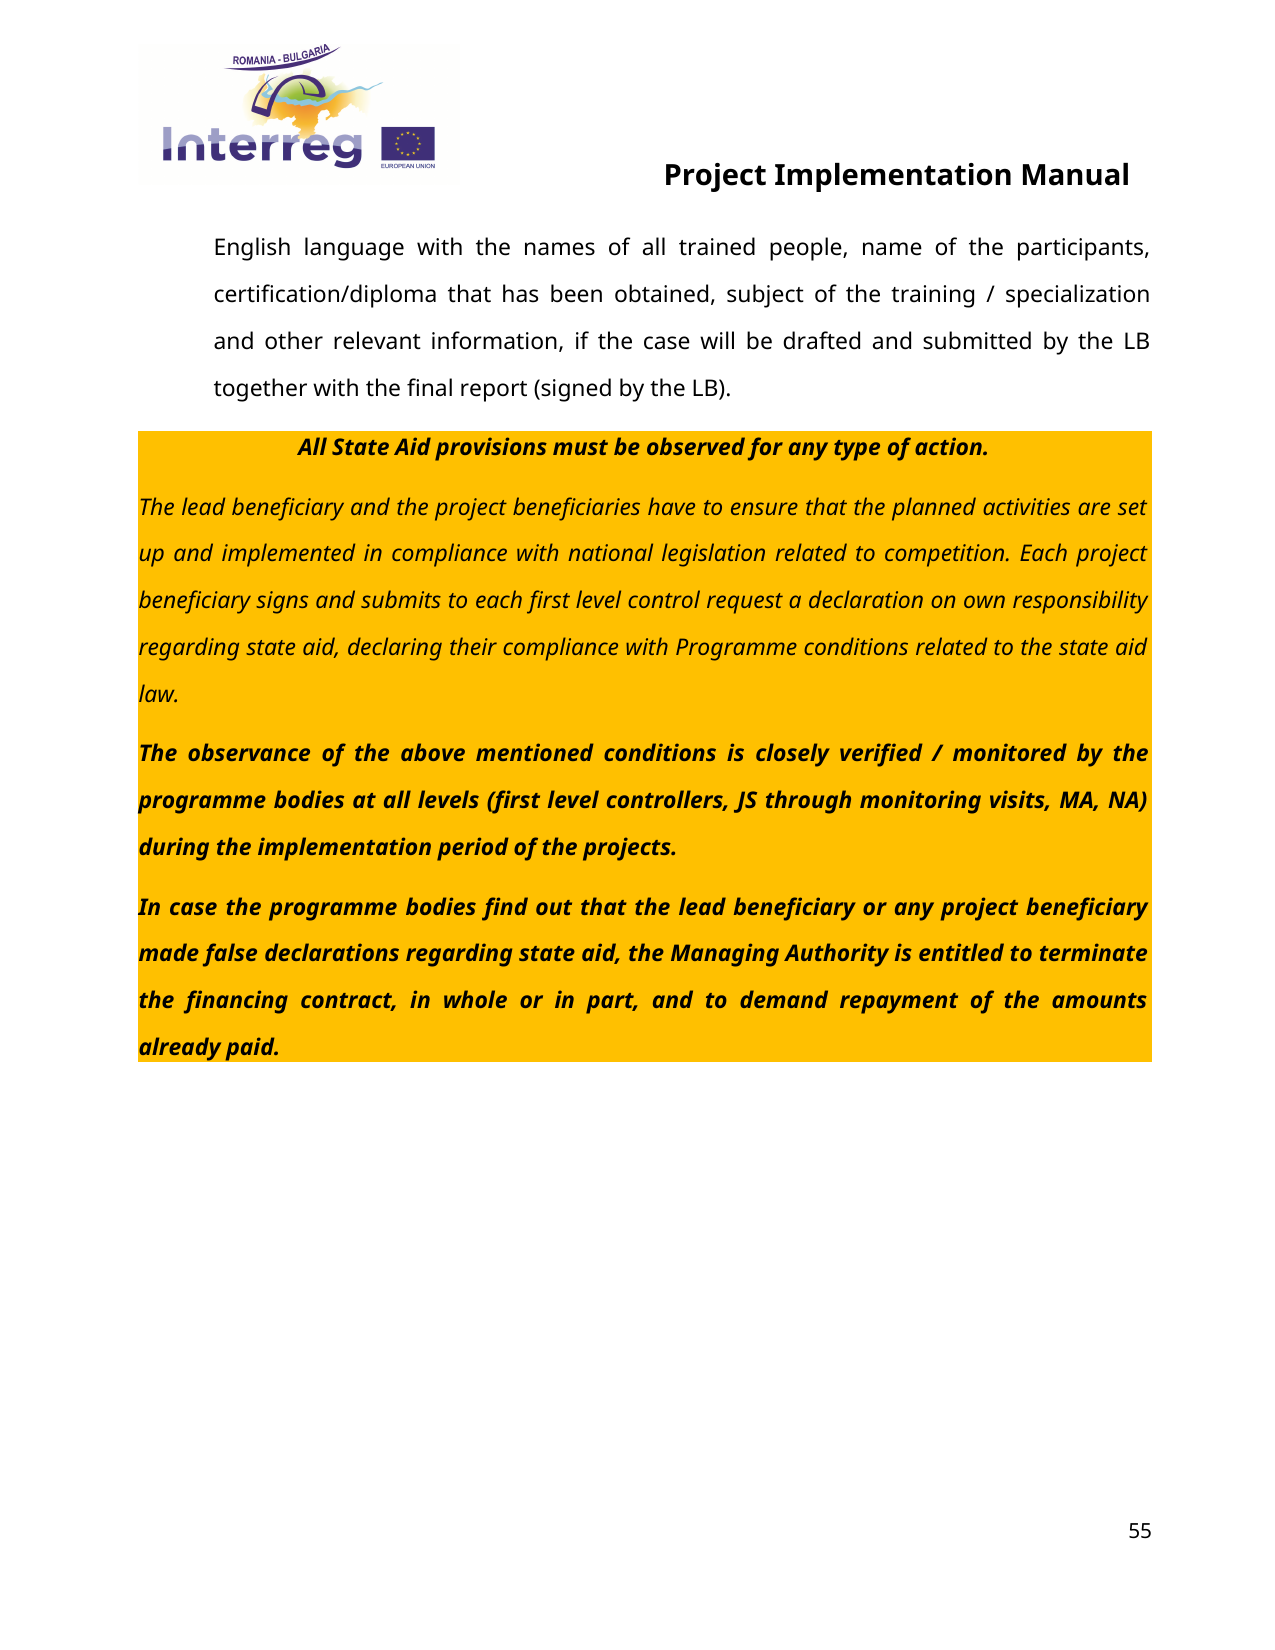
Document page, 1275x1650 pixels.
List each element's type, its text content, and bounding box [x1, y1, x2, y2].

picture [138, 44, 461, 185]
text All State Aid provisions must be observed for any type of action. [138, 431, 1152, 462]
text In case the programme bodies find out that the lead beneficiary or any project beneficiary made false declarations regarding state aid, the Managing Authority is entitled to terminate the financing contract, in whole or in part, and to demand repayment of the amounts already paid. [138, 890, 1152, 1062]
text The observance of the above mentioned conditions is closely verified / monitored by the programme bodies at all levels (first level controllers, JS through monitoring visits, MA, NA) during the implementation period of the projects. [138, 737, 1152, 862]
text The lead beneficiary and the project beneficiaries have to ensure that the planned activities are set up and implemented in compliance with national legislation related to competition. Each project beneficiary signs and submits to each first level control request a declaration on own responsibility regarding state aid, declaring their compliance with Programme conditions related to the state aid law. [138, 490, 1152, 709]
